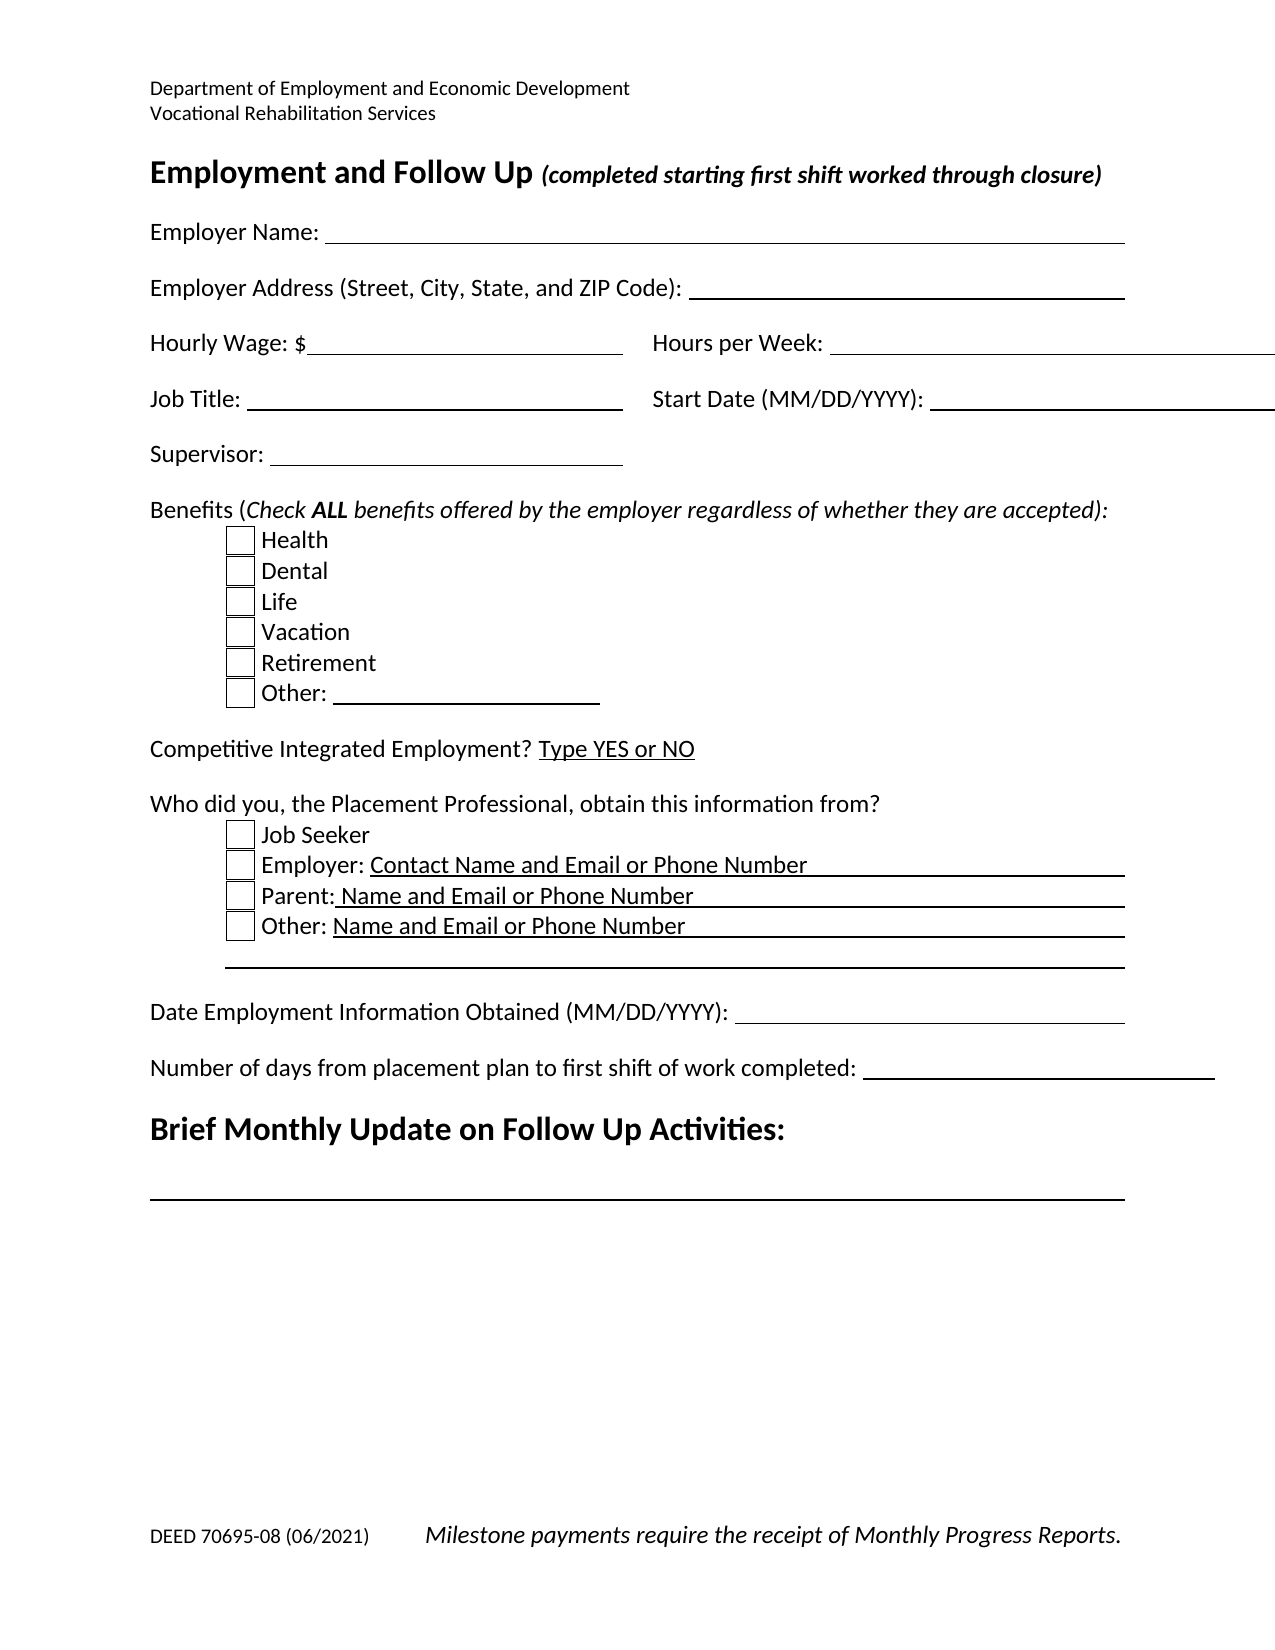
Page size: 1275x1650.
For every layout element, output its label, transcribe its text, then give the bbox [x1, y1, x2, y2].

text Number of days from placement plan to first shift of work completed: [150, 1052, 1125, 1082]
subtitle Brief Monthly Update on Follow Up Activities: [150, 1107, 1125, 1148]
text Job Seeker [225, 819, 1125, 849]
text Life [225, 586, 600, 616]
text Start Date (MM/DD/YYYY): [652, 383, 1125, 414]
text Job Title: [150, 383, 622, 414]
text Hourly Wage: $ [150, 328, 622, 358]
text Vacation [225, 616, 600, 647]
text Hours per Week: [652, 328, 1125, 358]
text Health [225, 525, 600, 555]
text Benefits (Check ALL benefits offered by the employer regardless of whether they are accepted): [150, 494, 1125, 525]
text Supervisor: [150, 439, 622, 469]
text Other: [225, 677, 600, 708]
text Who did you, the Placement Professional, obtain this information from? [150, 788, 1125, 819]
text Other: Name and Email or Phone Number [225, 910, 1125, 967]
text Employer Address (Street, City, State, and ZIP Code): [150, 272, 1125, 303]
subtitle Employment and Follow Up (completed starting first shift worked through closure) [150, 151, 1125, 192]
text Competitive Integrated Employment? Type YES or NO [150, 733, 1125, 763]
text Parent: Name and Email or Phone Number [225, 880, 1125, 910]
text Date Employment Information Obtained (MM/DD/YYYY): [150, 996, 1125, 1027]
text Employer: Contact Name and Email or Phone Number [225, 849, 1125, 880]
text Employer Name: [150, 217, 1125, 247]
text Retirement [225, 647, 600, 677]
text Dental [225, 555, 600, 586]
